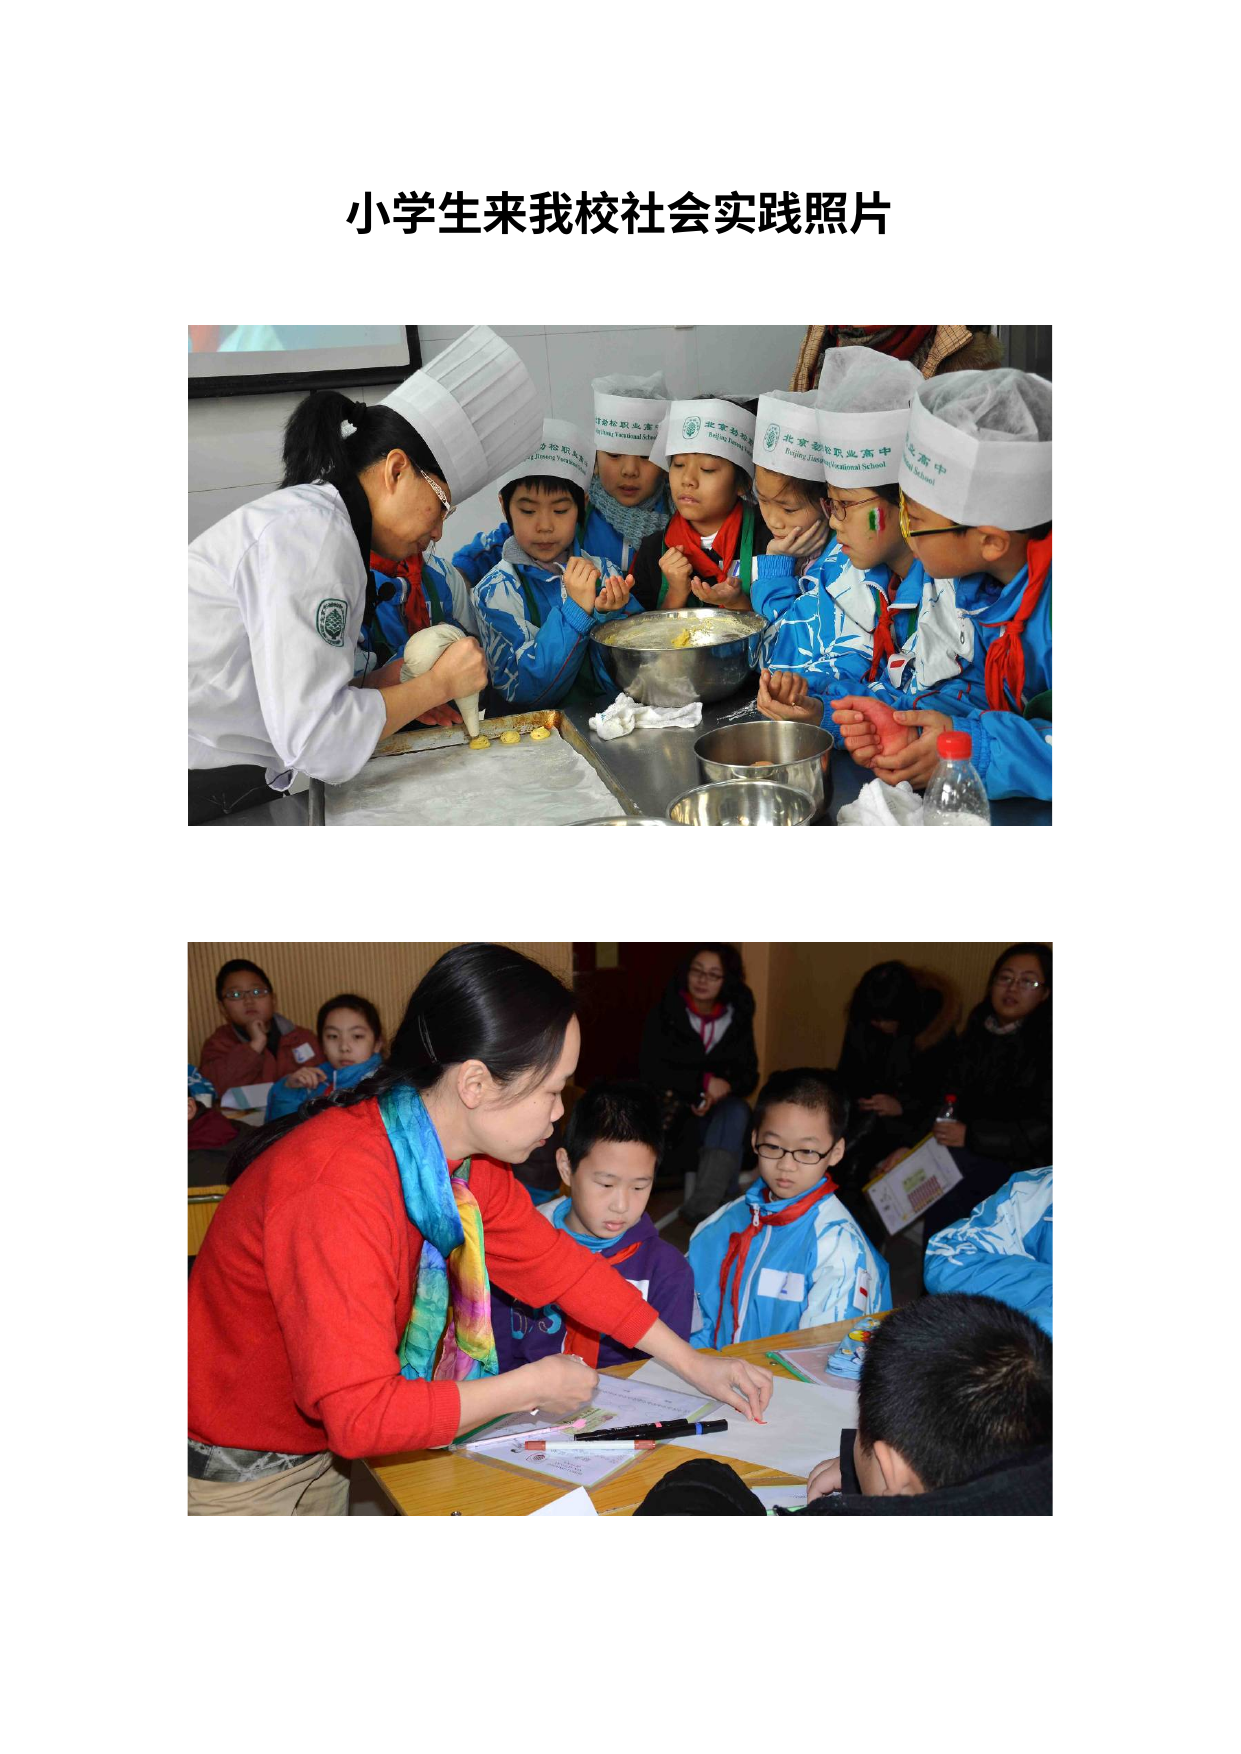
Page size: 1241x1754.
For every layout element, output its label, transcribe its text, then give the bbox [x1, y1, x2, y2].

text 小学生来我校社会实践照片 [187, 162, 1053, 259]
picture [188, 325, 1053, 826]
picture [187, 942, 1053, 1516]
